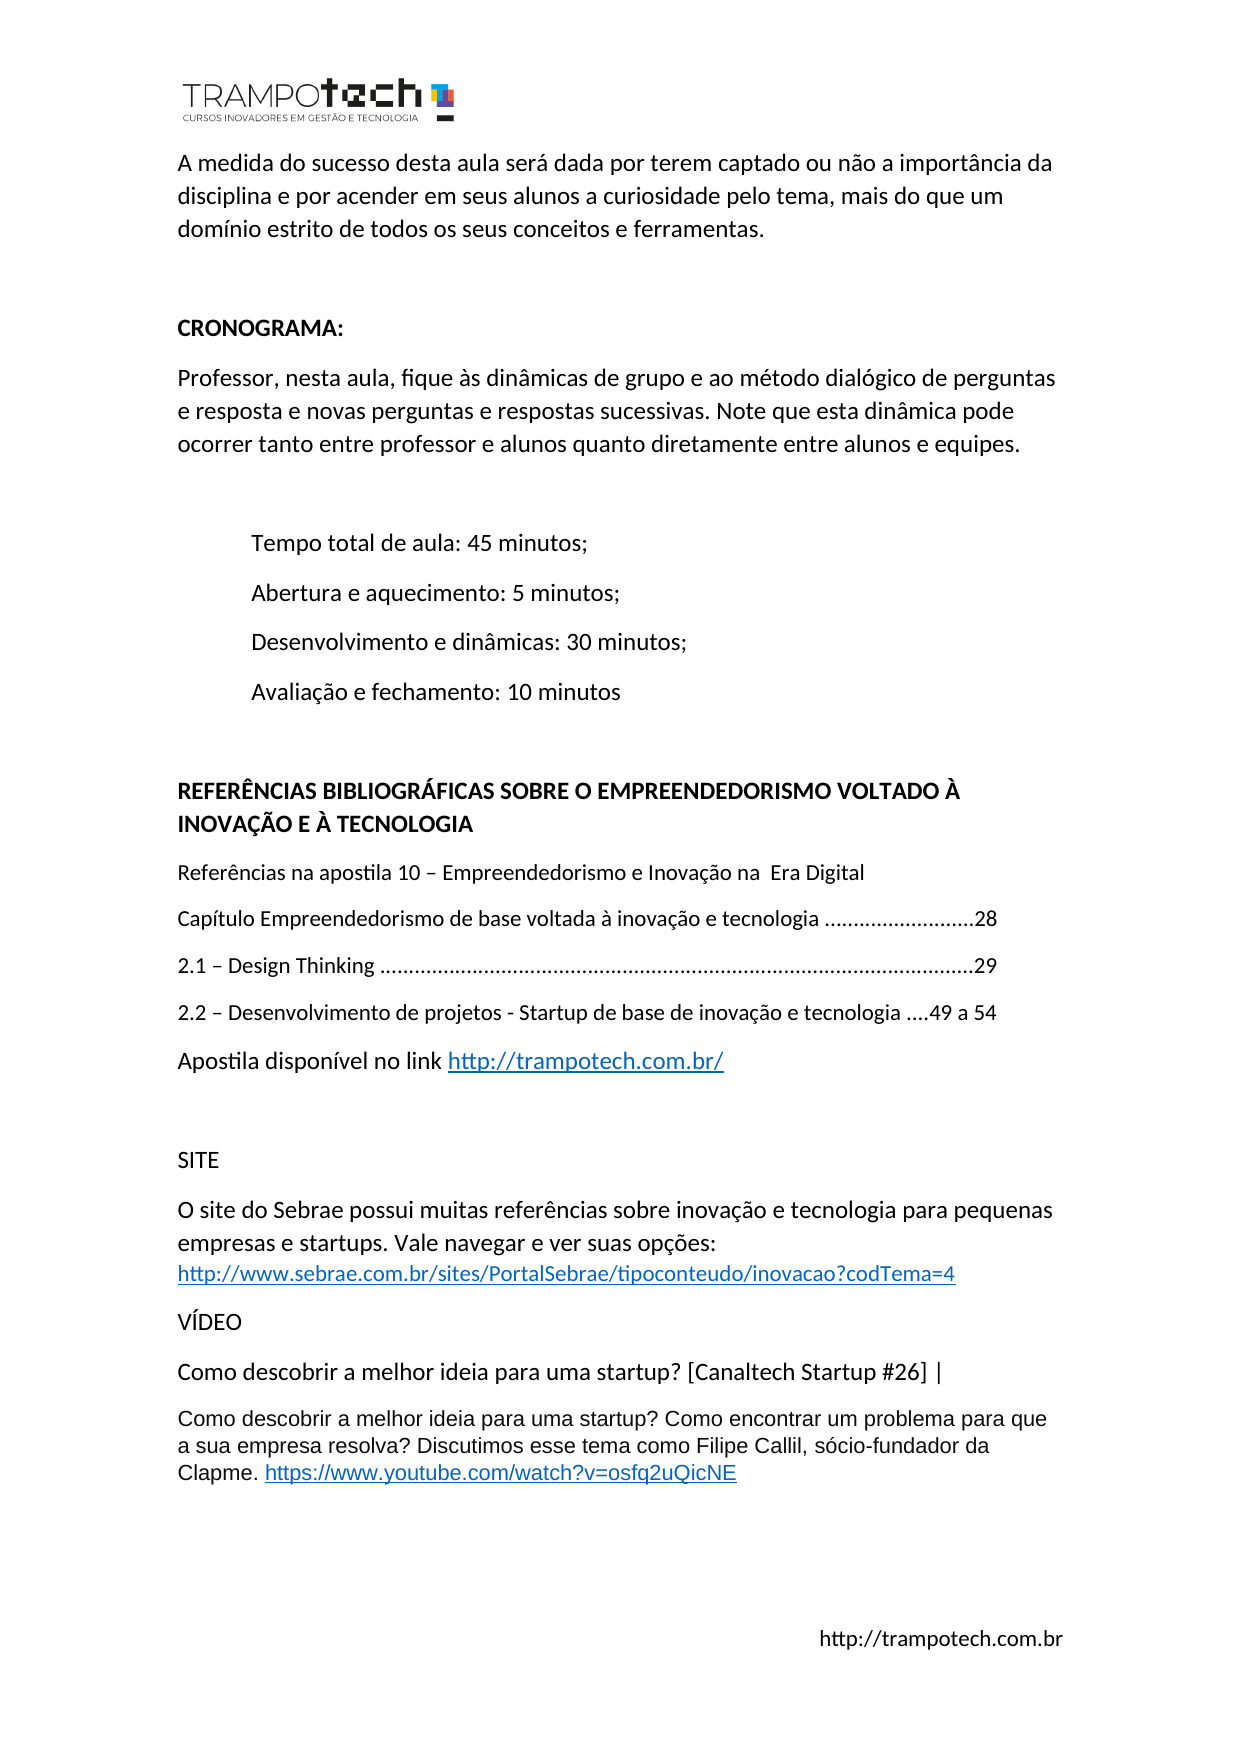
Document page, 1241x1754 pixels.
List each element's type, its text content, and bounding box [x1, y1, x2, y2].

text Capítulo Empreendedorismo de base voltada à inovação e tecnologia ..........................28 [177, 904, 1063, 932]
text Tempo total de aula: 45 minutos; [251, 527, 1063, 558]
text Referências na apostila 10 – Empreendedorismo e Inovação na Era Digital [177, 858, 1063, 886]
text 2.1 – Design Thinking .......................................................................................................29 [177, 951, 1063, 979]
text Apostila disponível no link http://trampotech.com.br/ [177, 1045, 1063, 1076]
text CRONOGRAMA: [177, 313, 1063, 343]
text SITE [177, 1144, 1063, 1175]
text Como descobrir a melhor ideia para uma startup? Como encontrar um problema para que a sua empresa resolva? Discutimos esse tema como Filipe Callil, sócio-fundador da Clapme. https://www.youtube.com/watch?v=osfq2uQicNE [177, 1406, 1063, 1485]
text Desenvolvimento e dinâmicas: 30 minutos; [251, 626, 1063, 657]
text O site do Sebrae possui muitas referências sobre inovação e tecnologia para pequenas empresas e startups. Vale navegar e ver suas opções: http://www.sebrae.com.br/sites/PortalSebrae/tipoconteudo/inovacao?codTema=4 [177, 1194, 1063, 1287]
text A medida do sucesso desta aula será dada por terem captado ou não a importância da disciplina e por acender em seus alunos a curiosidade pelo tema, mais do que um domínio estrito de todos os seus conceitos e ferramentas. [177, 148, 1063, 244]
text Abertura e aquecimento: 5 minutos; [251, 577, 1063, 607]
text REFERÊNCIAS BIBLIOGRÁFICAS SOBRE O EMPREENDEDORISMO VOLTADO À INOVAÇÃO E À TECNOLOGIA [177, 775, 1063, 838]
text 2.2 – Desenvolvimento de projetos - Startup de base de inovação e tecnologia ....49 a 54 [177, 998, 1063, 1026]
text Como descobrir a melhor ideia para uma startup? [Canaltech Startup #26] | [177, 1356, 1063, 1386]
picture [177, 73, 460, 128]
text VÍDEO [177, 1306, 1063, 1337]
text Avaliação e fechamento: 10 minutos [251, 676, 1063, 706]
text Professor, nesta aula, fique às dinâmicas de grupo e ao método dialógico de perguntas e resposta e novas perguntas e respostas sucessivas. Note que esta dinâmica pode ocorrer tanto entre professor e alunos quanto diretamente entre alunos e equipes. [177, 362, 1063, 458]
